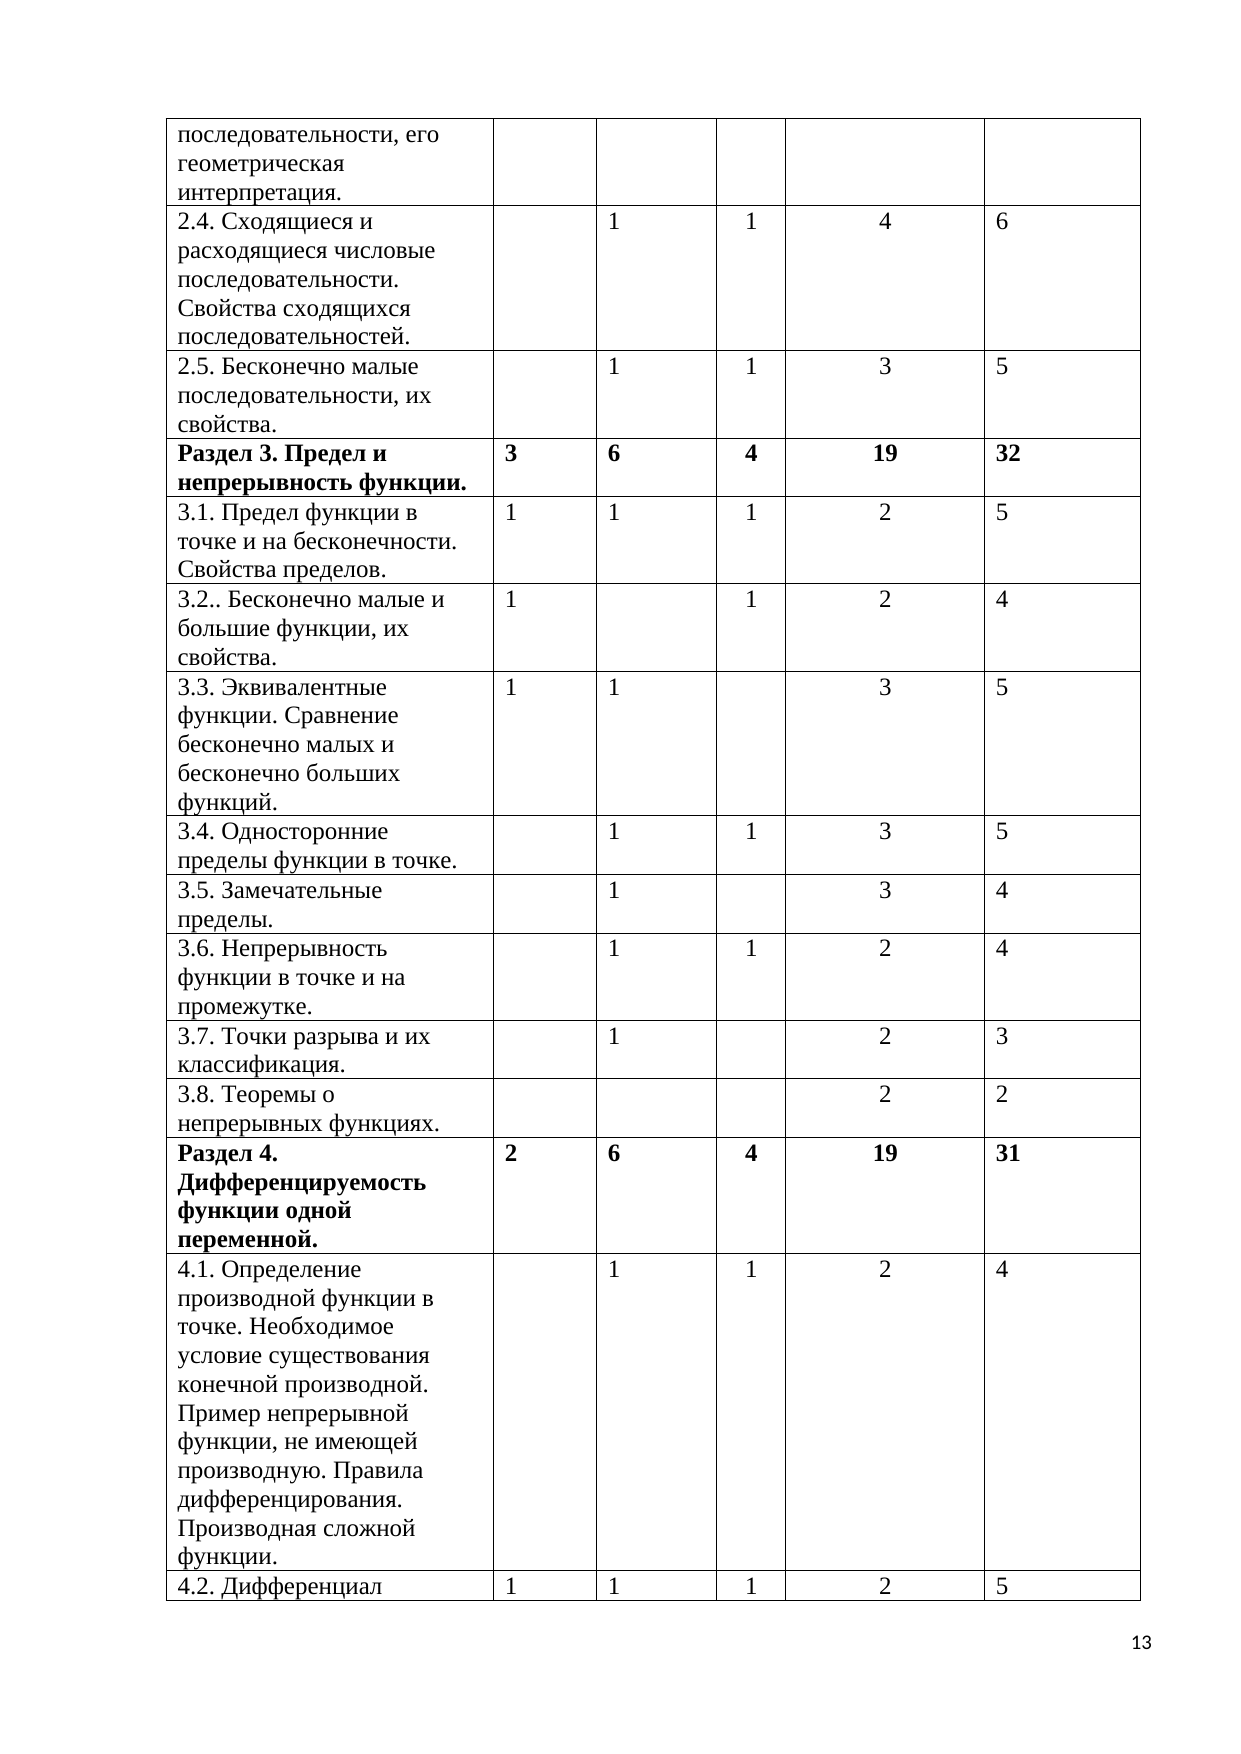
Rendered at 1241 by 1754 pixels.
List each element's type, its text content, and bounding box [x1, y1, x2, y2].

table_cell 1 [717, 1571, 785, 1600]
table_cell 1 [597, 816, 716, 874]
table_cell 1 [597, 497, 716, 583]
table_cell 1 [597, 934, 716, 1020]
table_cell 4 [985, 1254, 1140, 1570]
table_cell [717, 672, 785, 815]
table_cell 2 [786, 1254, 984, 1570]
table_cell 3.6. Непрерывность функции в точке и на промежутке. [167, 934, 493, 1020]
table_cell 2 [786, 584, 984, 671]
table_cell 1 [597, 875, 716, 932]
table_cell 1 [717, 497, 785, 583]
table_cell 1 [494, 1571, 596, 1600]
table_cell 5 [985, 1571, 1140, 1600]
table_cell 4 [985, 934, 1140, 1020]
table_cell 6 [597, 439, 716, 496]
table_cell 1 [494, 584, 596, 671]
table_cell [494, 351, 596, 437]
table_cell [167, 119, 493, 205]
table_cell [494, 206, 596, 350]
table_cell 3 [786, 816, 984, 874]
table_cell [597, 584, 716, 671]
table_cell Раздел 4. Дифференцируемость функции одной переменной. [167, 1138, 493, 1253]
table_cell [717, 1021, 785, 1078]
table_cell 2 [786, 1571, 984, 1600]
table_cell [494, 816, 596, 874]
table_cell 1 [597, 351, 716, 437]
table_cell 1 [494, 497, 596, 583]
table_cell 1 [597, 1571, 716, 1600]
table_cell 32 [985, 439, 1140, 496]
table_cell 1 [597, 119, 716, 205]
table_cell 3 [786, 875, 984, 932]
table_cell 4 [717, 439, 785, 496]
table_cell 5 [985, 816, 1140, 874]
table_cell [717, 875, 785, 932]
table_cell 3.5. Замечательные пределы. [167, 875, 493, 932]
table_cell 1 [717, 816, 785, 874]
table_cell 19 [786, 1138, 984, 1253]
table_cell 3 [494, 439, 596, 496]
table_cell 3.7. Точки разрыва и их классификация. [167, 1021, 493, 1078]
table_cell 5 [985, 351, 1140, 437]
table_cell 1 [597, 1021, 716, 1078]
table_cell 4 [786, 206, 984, 350]
table_cell 2 [985, 1079, 1140, 1137]
table_cell 1 [597, 1254, 716, 1570]
table_cell 1 [717, 934, 785, 1020]
table_cell 5 [985, 672, 1140, 815]
table_cell [494, 1021, 596, 1078]
table_cell 19 [786, 439, 984, 496]
table_cell 1 [717, 584, 785, 671]
table_cell Раздел 3. Предел и непрерывность функции. [167, 439, 493, 496]
table_cell 3 [985, 1021, 1140, 1078]
table_cell 2 [786, 934, 984, 1020]
table_cell 1 [597, 672, 716, 815]
table_cell 1 [717, 351, 785, 437]
table_cell 4 [786, 119, 984, 205]
table_cell 2 [494, 1138, 596, 1253]
table_cell [494, 875, 596, 932]
table_cell 3 [786, 351, 984, 437]
table_cell 2.4. Сходящиеся и расходящиеся числовые последовательности. Свойства сходящихся последовательностей. [167, 206, 493, 350]
table_cell 3.1. Предел функции в точке и на бесконечности. Свойства пределов. [167, 497, 493, 583]
table_cell 2 [786, 1079, 984, 1137]
table_cell 1 [717, 1254, 785, 1570]
table_cell 6 [985, 206, 1140, 350]
table_cell [597, 1079, 716, 1137]
table_cell 3 [786, 672, 984, 815]
table_cell 6 [985, 119, 1140, 205]
table_cell 1 [494, 672, 596, 815]
table_cell 1 [597, 206, 716, 350]
table_cell [494, 934, 596, 1020]
table_cell [494, 1079, 596, 1137]
table_cell [494, 119, 596, 205]
table_cell 3.3. Эквивалентные функции. Сравнение бесконечно малых и бесконечно больших функций. [167, 672, 493, 815]
table_cell [494, 1254, 596, 1570]
table_cell [717, 1079, 785, 1137]
table_cell 5 [985, 497, 1140, 583]
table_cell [167, 1571, 493, 1600]
table_cell 1 [717, 206, 785, 350]
table_cell 4 [985, 875, 1140, 932]
table_cell 1 [717, 119, 785, 205]
table_cell 4 [985, 584, 1140, 671]
table_cell 6 [597, 1138, 716, 1253]
table_cell 31 [985, 1138, 1140, 1253]
table_cell 3.4. Односторонние пределы функции в точке. [167, 816, 493, 874]
table_cell 2.5. Бесконечно малые последовательности, их свойства. [167, 351, 493, 437]
table_cell 4.1. Определение производной функции в точке. Необходимое условие существования конечной производной. Пример непрерывной функции, не имеющей производную. Правила дифференцирования. Производная сложной функции. [167, 1254, 493, 1570]
table_cell 3.2.. Бесконечно малые и большие функции, их свойства. [167, 584, 493, 671]
table_cell 3.8. Теоремы о непрерывных функциях. [167, 1079, 493, 1137]
table_cell 4 [717, 1138, 785, 1253]
table_cell 2 [786, 497, 984, 583]
table_cell 2 [786, 1021, 984, 1078]
